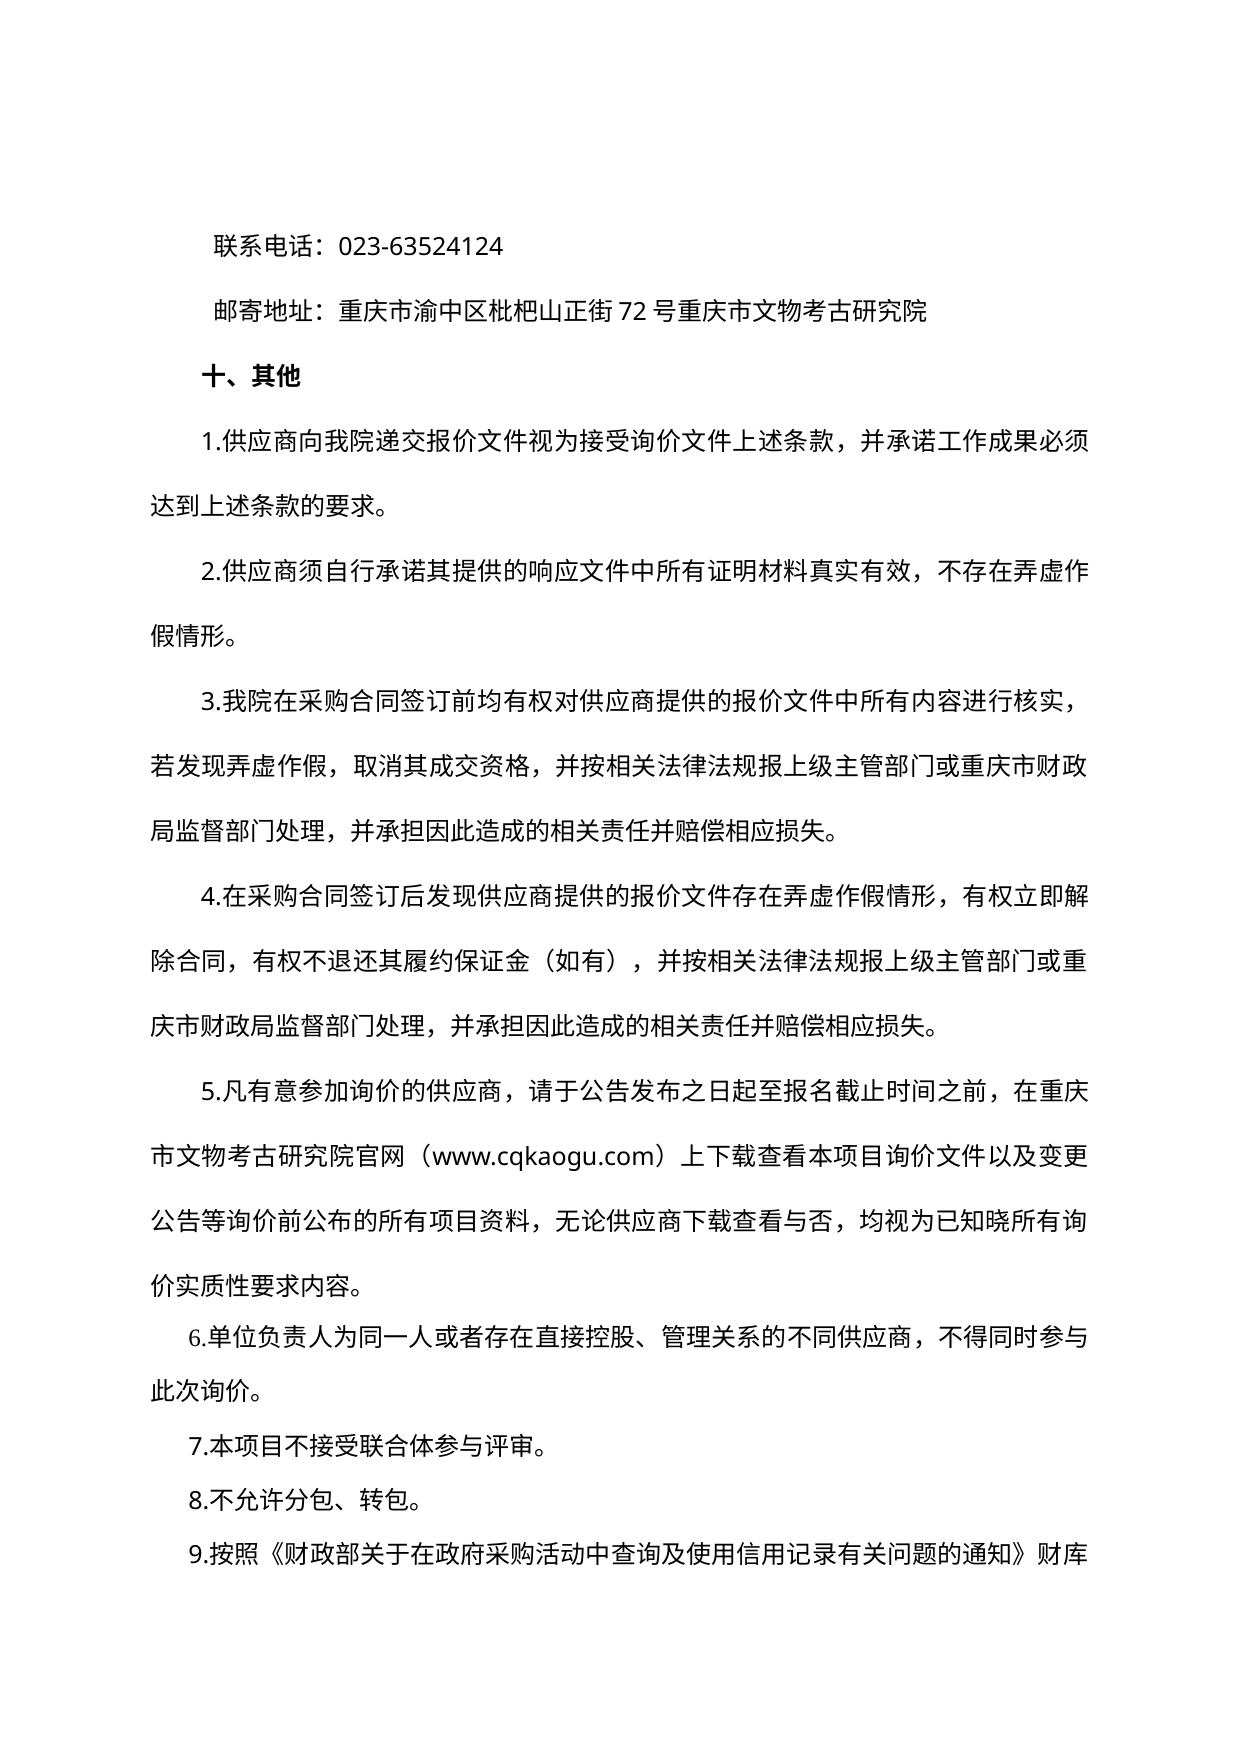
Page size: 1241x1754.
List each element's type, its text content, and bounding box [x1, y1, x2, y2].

text 6.单位负责人为同一人或者存在直接控股、管理关系的不同供应商，不得同时参与此次询价。 [151, 1317, 1089, 1408]
text 7.本项目不接受联合体参与评审。 [151, 1426, 1089, 1462]
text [151, 1535, 1089, 1571]
text 2.供应商须自行承诺其提供的响应文件中所有证明材料真实有效，不存在弄虚作假情形。 [151, 537, 1089, 667]
text 3.我院在采购合同签订前均有权对供应商提供的报价文件中所有内容进行核实，若发现弄虚作假，取消其成交资格，并按相关法律法规报上级主管部门或重庆市财政局监督部门处理，并承担因此造成的相关责任并赔偿相应损失。 [151, 667, 1089, 862]
text 联系电话：023-63524124 [151, 212, 1089, 277]
subtitle 十、其他 [151, 342, 1089, 407]
text 1.供应商向我院递交报价文件视为接受询价文件上述条款，并承诺工作成果必须达到上述条款的要求。 [151, 407, 1089, 537]
text 邮寄地址：重庆市渝中区枇杷山正街72号重庆市文物考古研究院 [151, 277, 1089, 342]
text 8.不允许分包、转包。 [151, 1480, 1089, 1517]
text 5.凡有意参加询价的供应商，请于公告发布之日起至报名截止时间之前，在重庆市文物考古研究院官网（www.cqkaogu.com）上下载查看本项目询价文件以及变更公告等询价前公布的所有项目资料，无论供应商下载查看与否，均视为已知晓所有询价实质性要求内容。 [151, 1057, 1089, 1317]
text 4.在采购合同签订后发现供应商提供的报价文件存在弄虚作假情形，有权立即解除合同，有权不退还其履约保证金（如有），并按相关法律法规报上级主管部门或重庆市财政局监督部门处理，并承担因此造成的相关责任并赔偿相应损失。 [151, 862, 1089, 1057]
